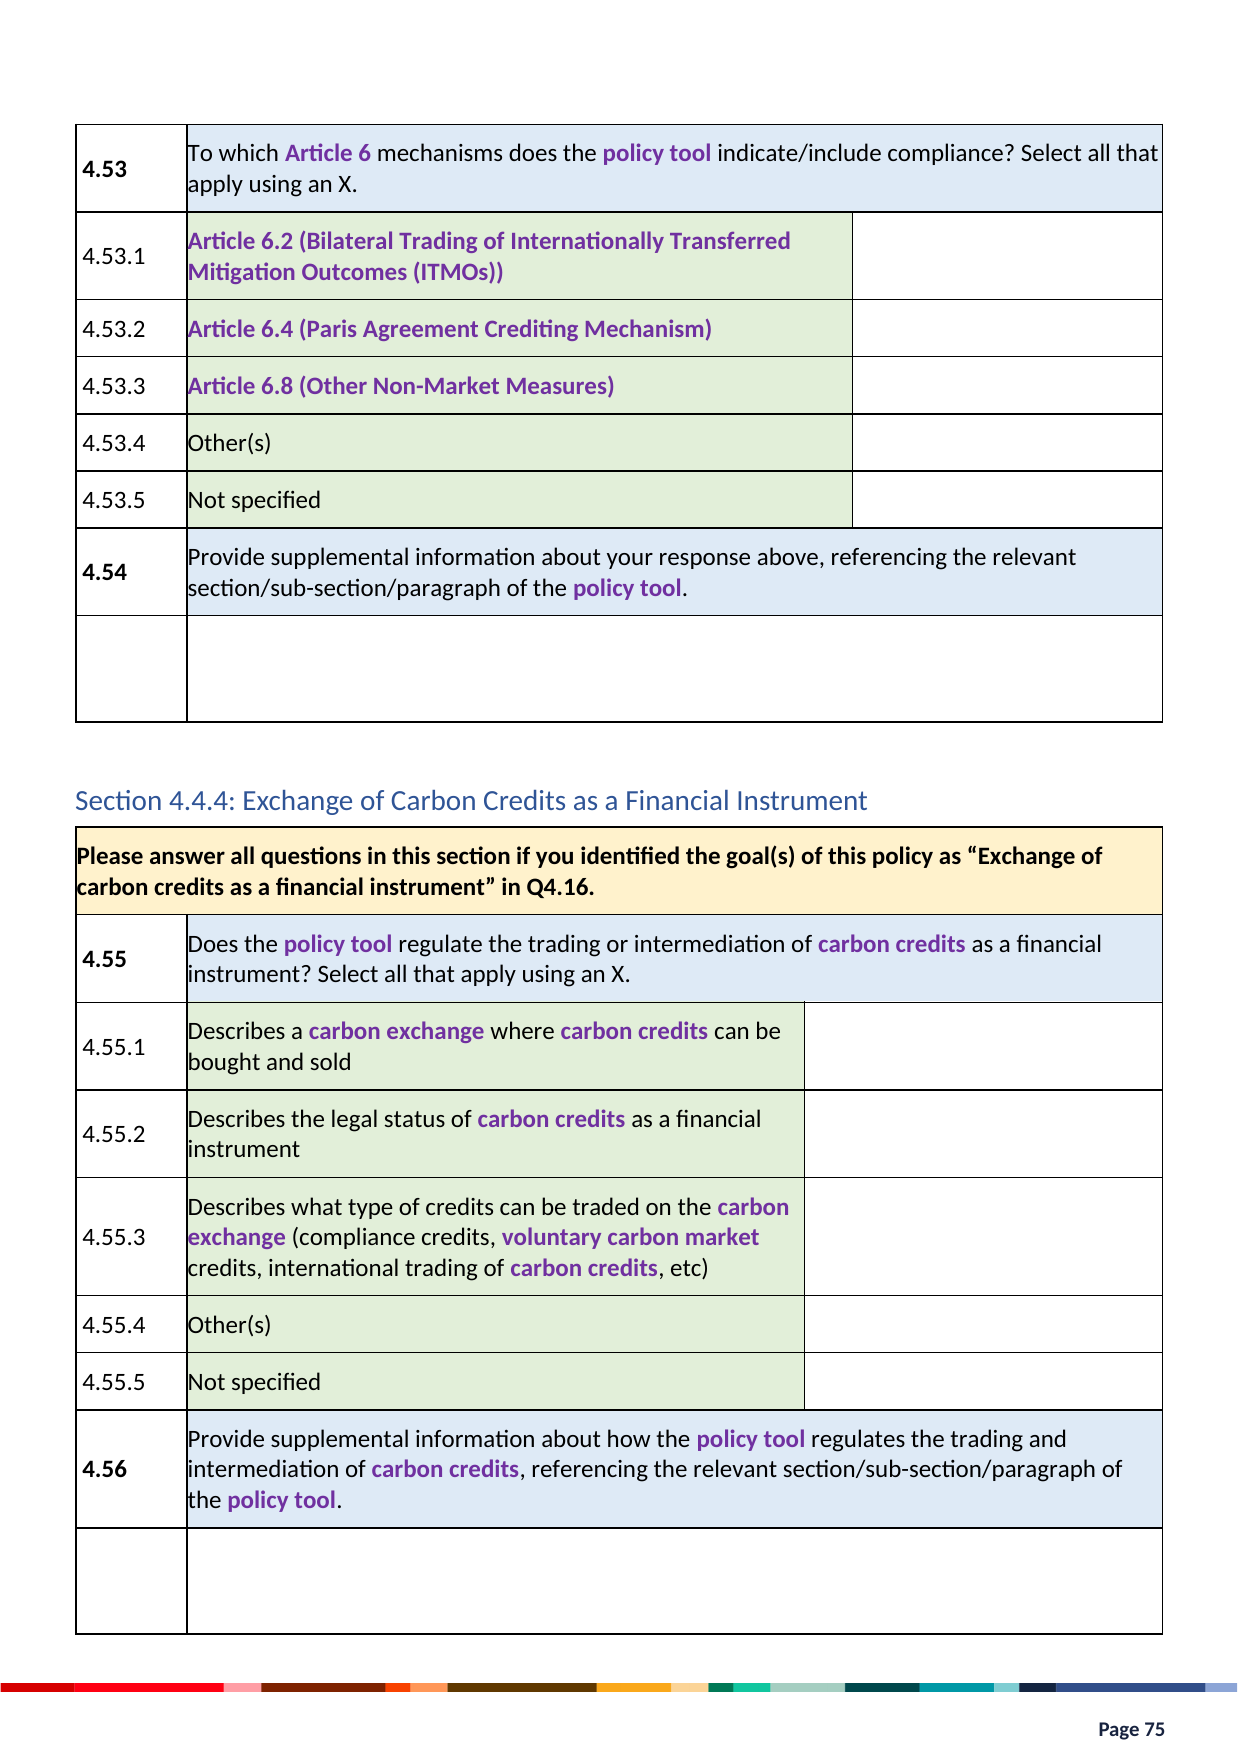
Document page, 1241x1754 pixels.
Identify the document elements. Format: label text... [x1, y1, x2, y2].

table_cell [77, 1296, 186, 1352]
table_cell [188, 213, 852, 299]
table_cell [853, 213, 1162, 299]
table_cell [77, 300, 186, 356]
subtitle Section 4.4.4: Exchange of Carbon Credits as a Financial Instrument [75, 782, 1165, 818]
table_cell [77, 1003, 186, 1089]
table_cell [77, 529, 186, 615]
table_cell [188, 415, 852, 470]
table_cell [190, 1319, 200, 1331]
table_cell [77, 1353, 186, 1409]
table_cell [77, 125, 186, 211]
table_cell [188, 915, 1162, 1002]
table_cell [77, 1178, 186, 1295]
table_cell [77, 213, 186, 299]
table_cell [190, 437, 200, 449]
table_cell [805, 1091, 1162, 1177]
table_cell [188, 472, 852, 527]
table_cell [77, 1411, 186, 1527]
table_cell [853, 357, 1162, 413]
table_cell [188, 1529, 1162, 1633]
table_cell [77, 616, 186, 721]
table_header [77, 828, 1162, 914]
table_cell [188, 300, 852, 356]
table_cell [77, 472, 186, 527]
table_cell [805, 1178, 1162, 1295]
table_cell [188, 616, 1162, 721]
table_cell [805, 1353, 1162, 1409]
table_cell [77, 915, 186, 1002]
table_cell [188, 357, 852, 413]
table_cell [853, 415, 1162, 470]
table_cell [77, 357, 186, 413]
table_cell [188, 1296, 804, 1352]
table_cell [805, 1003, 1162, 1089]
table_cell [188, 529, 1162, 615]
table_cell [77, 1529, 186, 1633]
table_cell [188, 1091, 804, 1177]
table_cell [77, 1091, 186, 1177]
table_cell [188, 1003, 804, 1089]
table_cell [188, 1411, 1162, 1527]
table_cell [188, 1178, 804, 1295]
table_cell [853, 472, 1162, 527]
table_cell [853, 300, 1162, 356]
picture [0, 1683, 1236, 1692]
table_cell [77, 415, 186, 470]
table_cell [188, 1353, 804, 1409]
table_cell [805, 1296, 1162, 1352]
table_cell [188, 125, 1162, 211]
